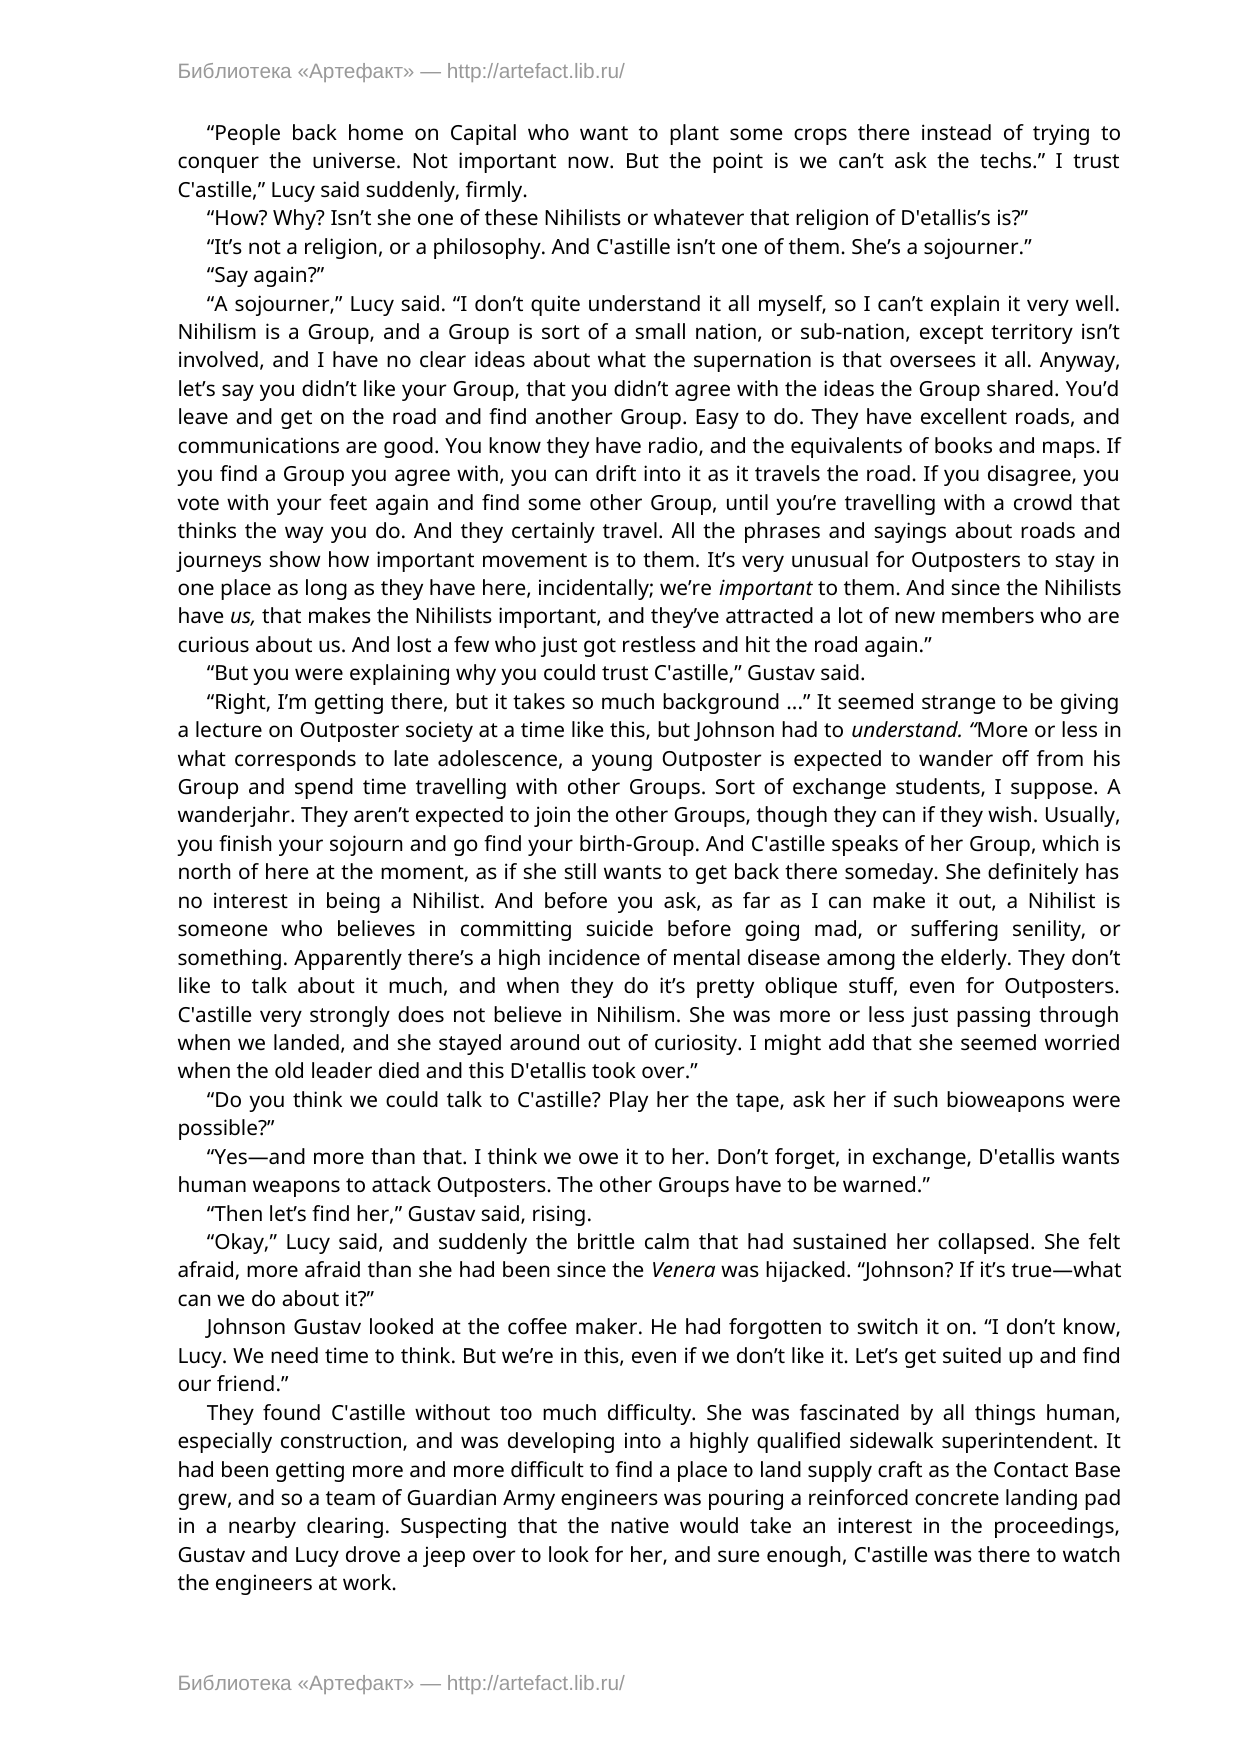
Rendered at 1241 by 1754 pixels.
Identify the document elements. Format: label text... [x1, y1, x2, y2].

text “Say again?” [177, 260, 1122, 289]
text “But you were explaining why you could trust C'astille,” Gustav said. [177, 658, 1122, 687]
text “Then let’s find her,” Gustav said, rising. [177, 1199, 1122, 1227]
text “A sojourner,” Lucy said. “I don’t quite understand it all myself, so I can’t explain it very well. Nihilism is a Group, and a Group is sort of a small nation, or sub-nation, except territory isn’t involved, and I have no clear ideas about what the supernation is that oversees it all. Anyway, let’s say you didn’t like your Group, that you didn’t agree with the ideas the Group shared. You’d leave and get on the road and find another Group. Easy to do. They have excellent roads, and communications are good. You know they have radio, and the equivalents of books and maps. If you find a Group you agree with, you can drift into it as it travels the road. If you disagree, you vote with your feet again and find some other Group, until you’re travelling with a crowd that thinks the way you do. And they certainly travel. All the phrases and sayings about roads and journeys show how important movement is to them. It’s very unusual for Outposters to stay in one place as long as they have here, incidentally; we’re important to them. And since the Nihilists have us, that makes the Nihilists important, and they’ve attracted a lot of new members who are curious about us. And lost a few who just got restless and hit the road again.” [177, 289, 1122, 658]
text “How? Why? Isn’t she one of these Nihilists or whatever that religion of D'etallis’s is?” [177, 203, 1122, 232]
text “Do you think we could talk to C'astille? Play her the tape, ask her if such bioweapons were possible?” [177, 1085, 1122, 1142]
text “Okay,” Lucy said, and suddenly the brittle calm that had sustained her collapsed. She felt afraid, more afraid than she had been since the Venera was hijacked. “Johnson? If it’s true—what can we do about it?” [177, 1227, 1122, 1312]
text Johnson Gustav looked at the coffee maker. He had forgotten to switch it on. “I don’t know, Lucy. We need time to think. But we’re in this, even if we don’t like it. Let’s get suited up and find our friend.” [177, 1312, 1122, 1398]
text “It’s not a religion, or a philosophy. And C'astille isn’t one of them. She’s a sojourner.” [177, 232, 1122, 260]
text “Yes—and more than that. I think we owe it to her. Don’t forget, in exchange, D'etallis wants human weapons to attack Outposters. The other Groups have to be warned.” [177, 1142, 1122, 1199]
text They found C'astille without too much difficulty. She was fascinated by all things human, especially construction, and was developing into a highly qualified sidewalk superintendent. It had been getting more and more difficult to find a place to land supply craft as the Contact Base grew, and so a team of Guardian Army engineers was pouring a reinforced concrete landing pad in a nearby clearing. Suspecting that the native would take an interest in the proceedings, Gustav and Lucy drove a jeep over to look for her, and sure enough, C'astille was there to watch the engineers at work. [177, 1398, 1122, 1597]
text “Right, I’m getting there, but it takes so much background ...” It seemed strange to be giving a lecture on Outposter society at a time like this, but Johnson had to understand. “More or less in what corresponds to late adolescence, a young Outposter is expected to wander off from his Group and spend time travelling with other Groups. Sort of exchange students, I suppose. A wanderjahr. They aren’t expected to join the other Groups, though they can if they wish. Usually, you finish your sojourn and go find your birth-Group. And C'astille speaks of her Group, which is north of here at the moment, as if she still wants to get back there someday. She definitely has no interest in being a Nihilist. And before you ask, as far as I can make it out, a Nihilist is someone who believes in committing suicide before going mad, or suffering senility, or something. Apparently there’s a high incidence of mental disease among the elderly. They don’t like to talk about it much, and when they do it’s pretty oblique stuff, even for Outposters. C'astille very strongly does not believe in Nihilism. She was more or less just passing through when we landed, and she stayed around out of curiosity. I might add that she seemed worried when the old leader died and this D'etallis took over.” [177, 687, 1122, 1085]
text “People back home on Capital who want to plant some crops there instead of trying to conquer the universe. Not important now. But the point is we can’t ask the techs.” I trust C'astille,” Lucy said suddenly, firmly. [177, 118, 1122, 203]
